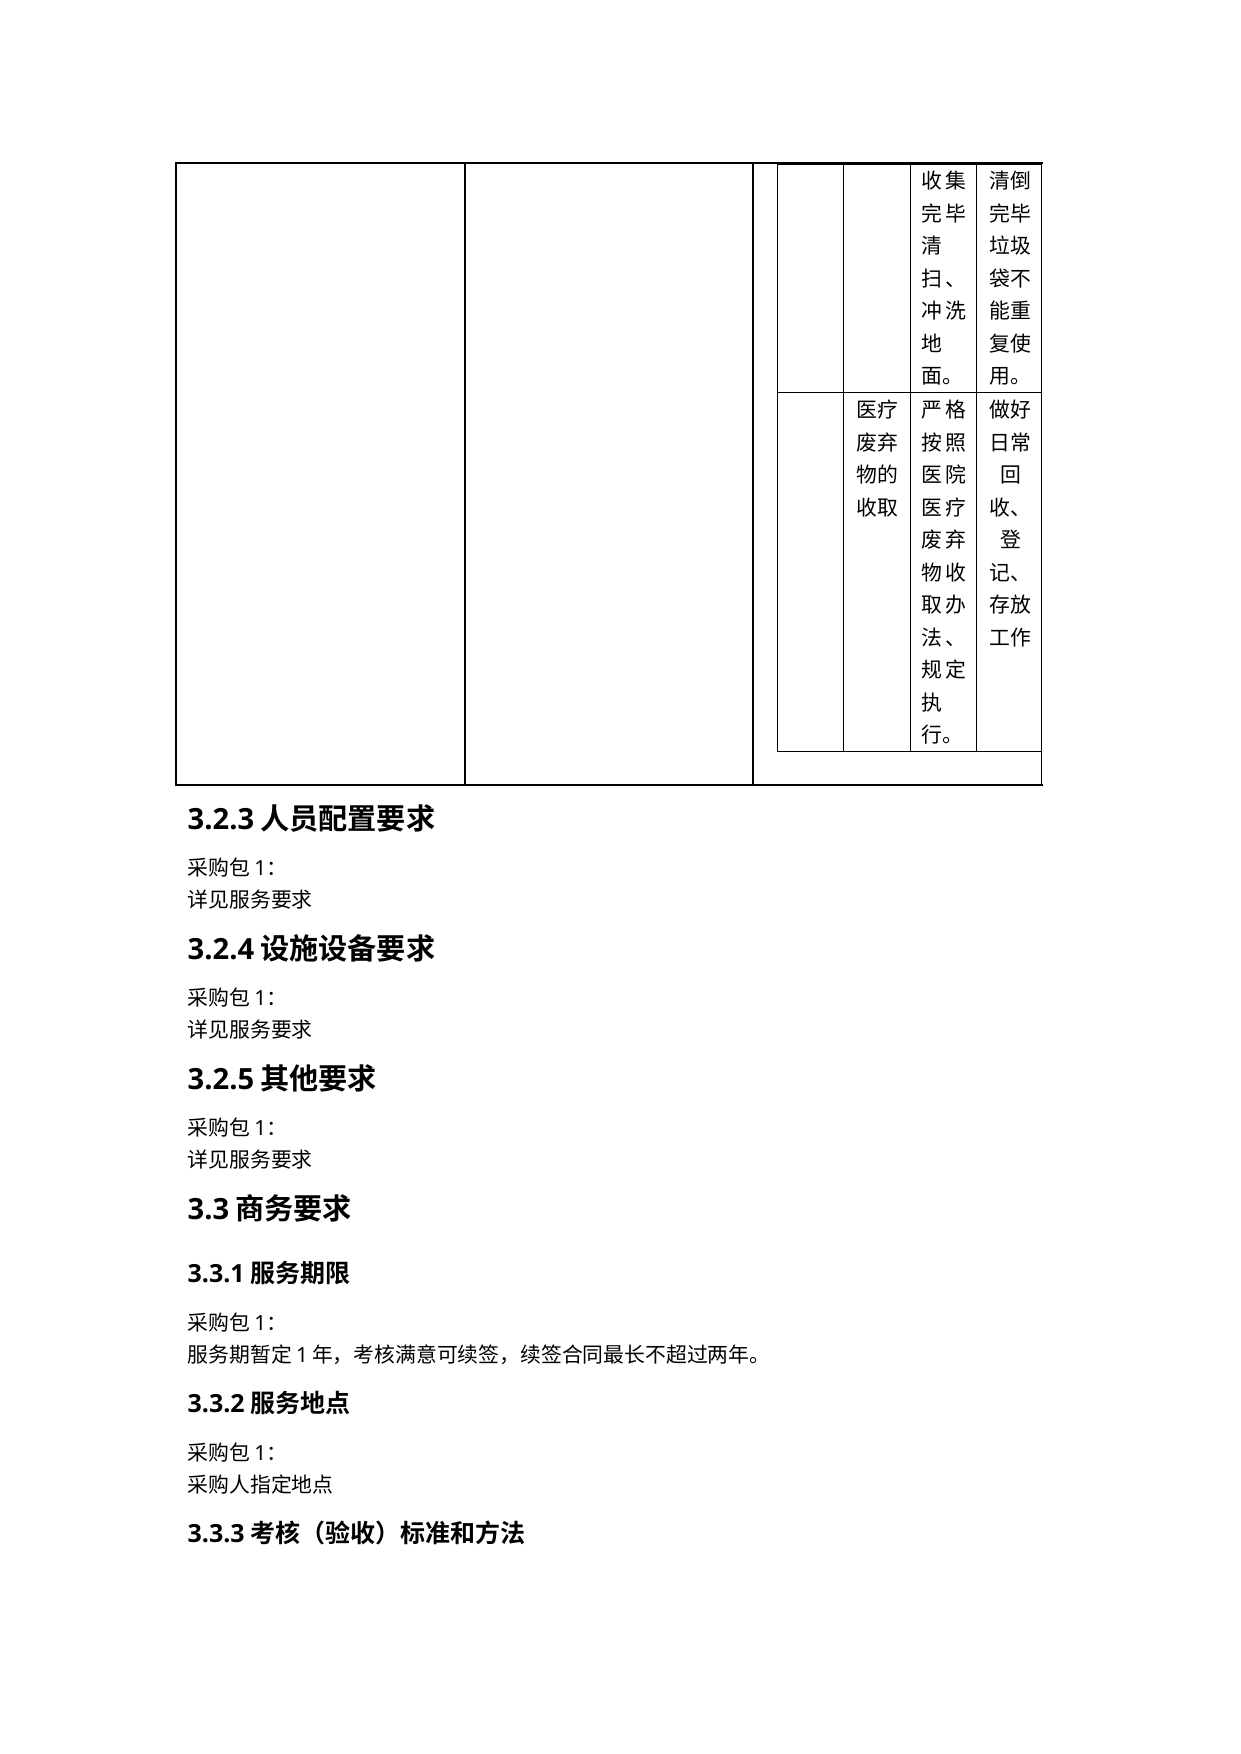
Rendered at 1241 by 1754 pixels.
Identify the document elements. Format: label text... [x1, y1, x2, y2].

text 采购包1： [187, 981, 1053, 1013]
table_cell 1 [177, 164, 464, 784]
text 3.3.1服务期限 [187, 1241, 1053, 1306]
text 3.2.4设施设备要求 [187, 916, 1053, 981]
text 3.2.3人员配置要求 [187, 786, 1053, 851]
text 采购包1： [187, 1111, 1053, 1143]
text 3.3.2服务地点 [187, 1371, 1053, 1436]
text 详见服务要求 [187, 883, 1053, 916]
text 详见服务要求 [187, 1013, 1053, 1046]
text 采购人指定地点 [187, 1468, 1053, 1501]
text 服务期暂定1年，考核满意可续签，续签合同最长不超过两年。 [187, 1338, 1053, 1371]
text 采购包1： [187, 1436, 1053, 1468]
text 3.3.3考核（验收）标准和方法 [187, 1501, 1053, 1566]
text 3.3商务要求 [187, 1176, 1053, 1241]
table_cell [466, 164, 752, 784]
text 采购包1： [187, 1306, 1053, 1338]
text 详见服务要求 [187, 1143, 1053, 1176]
text 3.2.5其他要求 [187, 1046, 1053, 1111]
text 采购包1： [187, 851, 1053, 883]
